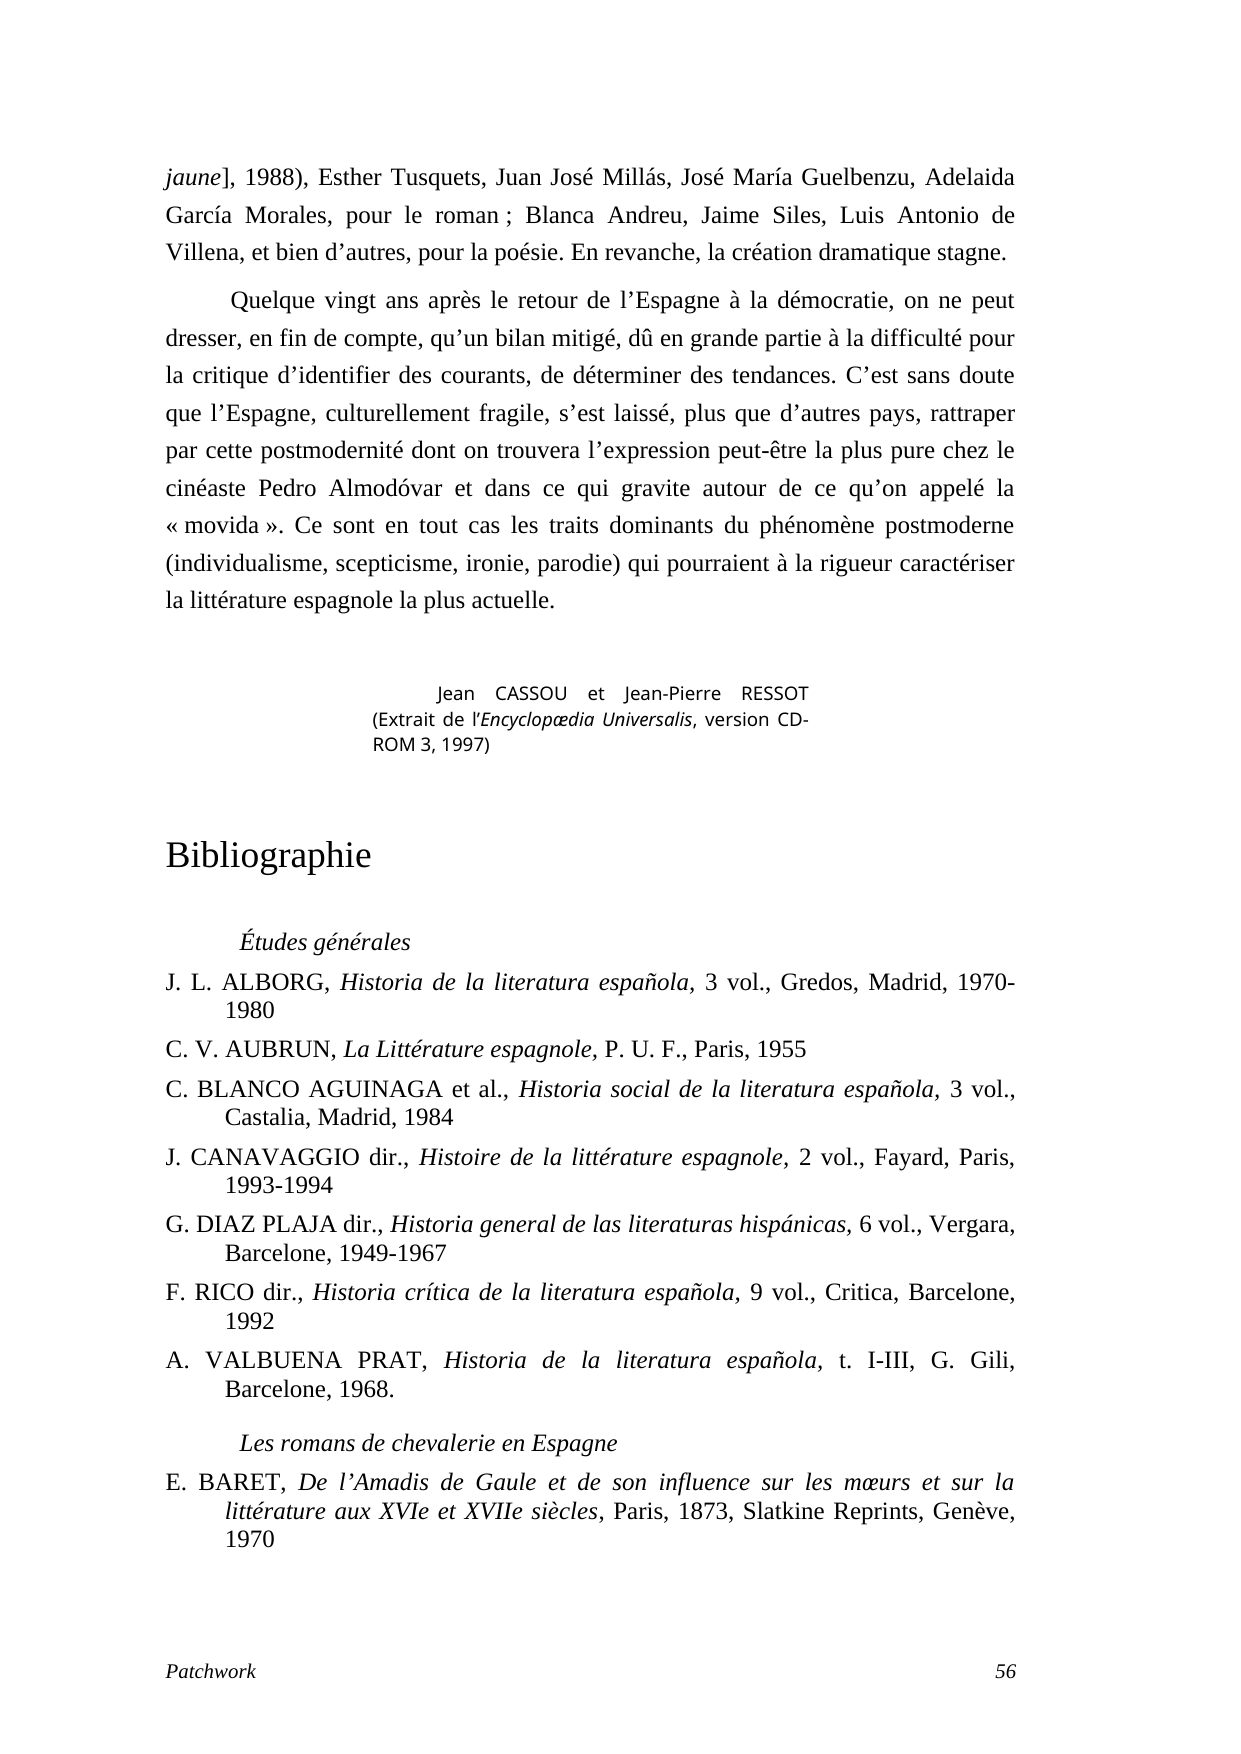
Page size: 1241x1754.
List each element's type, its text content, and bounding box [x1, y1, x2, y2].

subtitle Les romans de chevalerie en Espagne [239, 1428, 942, 1457]
text C. BLANCO AGUINAGA et al., Historia social de la literatura española, 3 vol., Castalia, Madrid, 1984 [165, 1074, 1016, 1131]
text J. CANAVAGGIO dir., Histoire de la littérature espagnole, 2 vol., Fayard, Paris, 1993-1994 [165, 1142, 1016, 1199]
text F. RICO dir., Historia crítica de la literatura española, 9 vol., Critica, Barcelone, 1992 [165, 1277, 1016, 1335]
text Jean CASSOU et Jean-Pierre RESSOT (Extrait de l’Encyclopædia Universalis, version CD-ROM 3, 1997) [372, 681, 809, 757]
text C. V. AUBRUN, La Littérature espagnole, P. U. F., Paris, 1955 [165, 1034, 1016, 1063]
subtitle Bibliographie [165, 832, 942, 875]
text A. VALBUENA PRAT, Historia de la literatura española, t. I-III, G. Gili, Barcelone, 1968. [165, 1345, 1016, 1403]
text Quelque vingt ans après le retour de l’Espagne à la démocratie, on ne peut dresser, en fin de compte, qu’un bilan mitigé, dû en grande partie à la difficulté pour la critique d’identifier des courants, de déterminer des tendances. C’est sans doute que l’Espagne, culturellement fragile, s’est laissé, plus que d’autres pays, rattraper par cette postmodernité dont on trouvera l’expression peut-être la plus pure chez le cinéaste Pedro Almodóvar et dans ce qui gravite autour de ce qu’on appelé la « movida ». Ce sont en tout cas les traits dominants du phénomène postmoderne (individualisme, scepticisme, ironie, parodie) qui pourraient à la rigueur caractériser la littérature espagnole la plus actuelle. [165, 276, 1016, 614]
text G. DIAZ PLAJA dir., Historia general de las literaturas hispánicas, 6 vol., Vergara, Barcelone, 1949-1967 [165, 1209, 1016, 1267]
text E. BARET, De l’Amadis de Gaule et de son influence sur les mœurs et sur la littérature aux XVIe et XVIIe siècles, Paris, 1873, Slatkine Reprints, Genève, 1970 [165, 1467, 1016, 1553]
subtitle Études générales [239, 927, 942, 956]
text J. L. ALBORG, Historia de la literatura española, 3 vol., Gredos, Madrid, 1970-1980 [165, 967, 1016, 1024]
